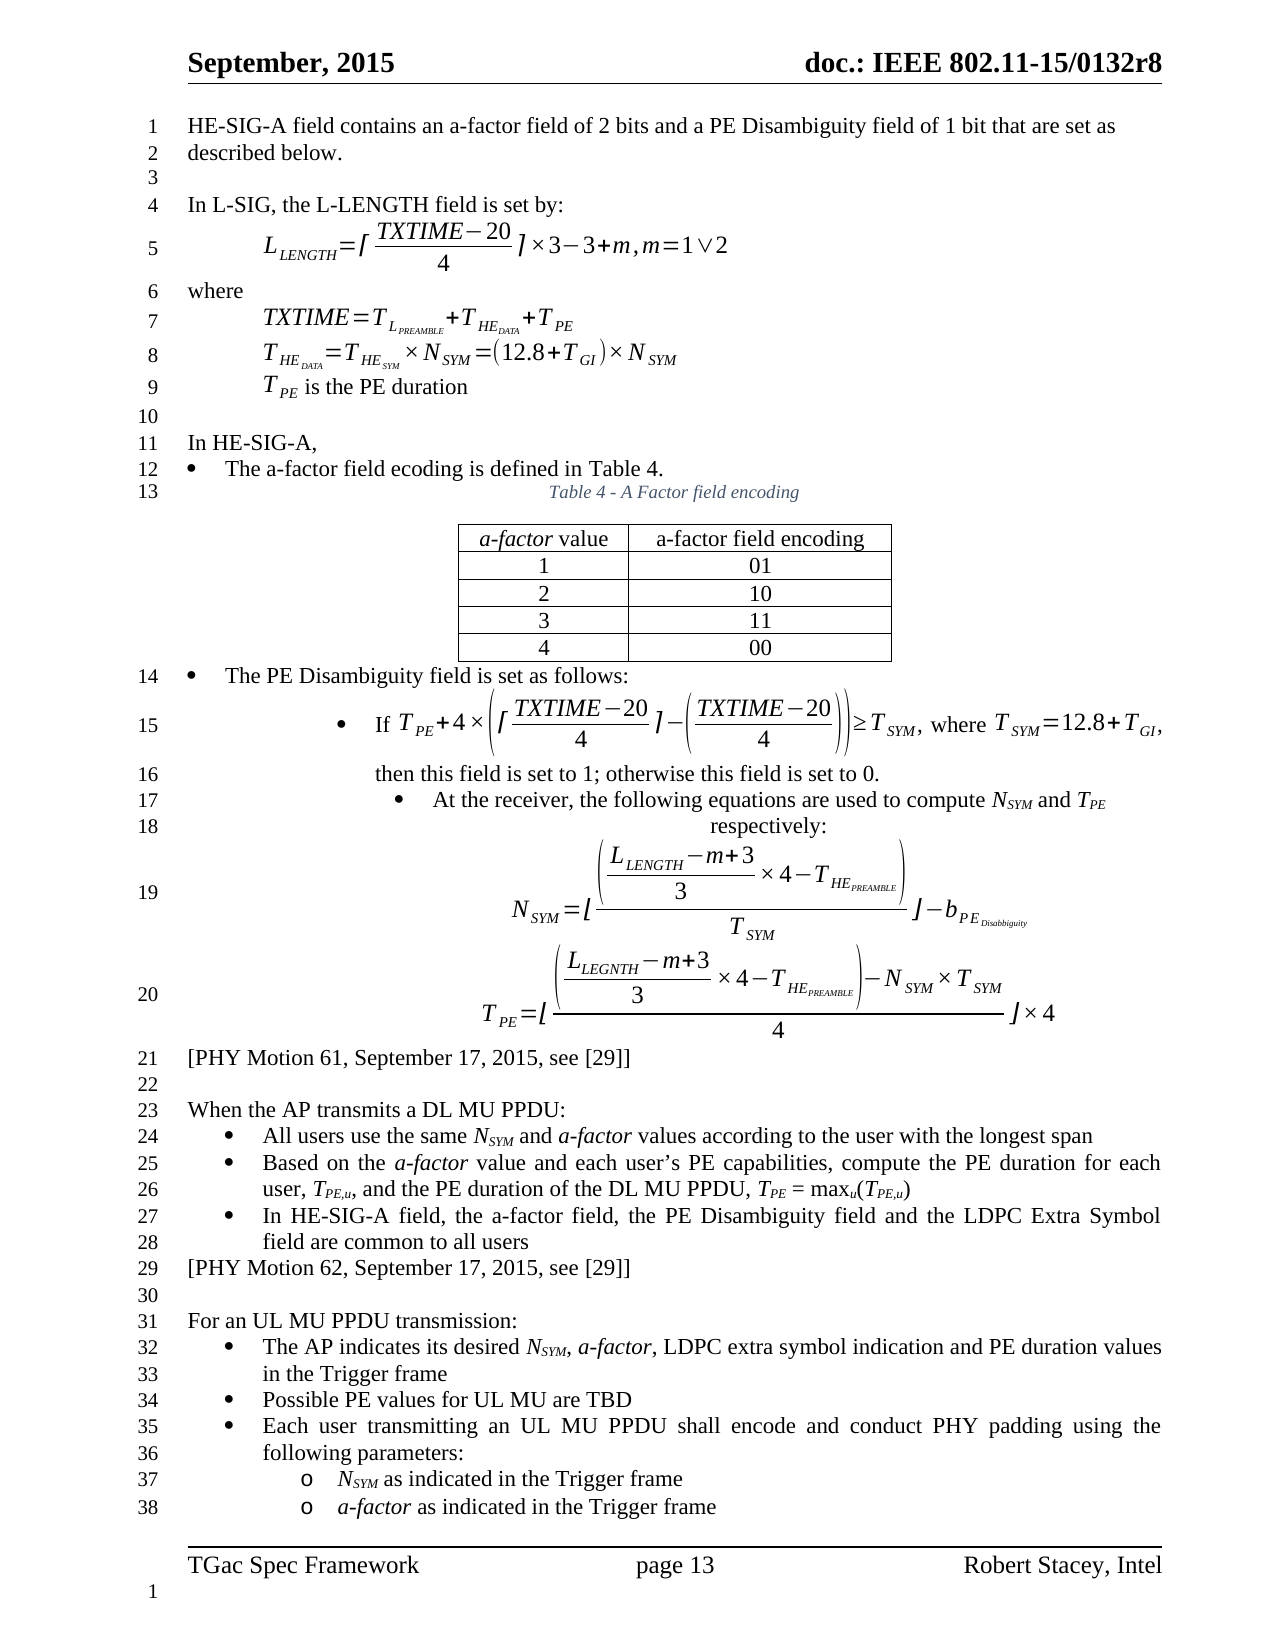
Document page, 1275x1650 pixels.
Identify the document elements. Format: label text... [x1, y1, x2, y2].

list If , where , then this field is set to 1; otherwise this field is set to 0. [337, 688, 1162, 786]
text is the PE duration [262, 371, 1162, 402]
text For an UL MU PPDU transmission: [187, 1307, 1162, 1333]
table_cell 2 [459, 580, 628, 606]
list The PE Disambiguity field is set as follows: [187, 662, 1162, 688]
list All users use the same NSYM and a-factor values according to the user with the longest span [225, 1123, 1162, 1149]
table_header a-factor field encoding [629, 525, 891, 551]
table_cell 00 [629, 634, 891, 661]
list Each user transmitting an UL MU PPDU shall encode and conduct PHY padding using the following parameters: [225, 1412, 1162, 1465]
table_cell 3 [459, 607, 628, 633]
table_cell 4 [459, 634, 628, 661]
text [PHY Motion 61, September 17, 2015, see ] [187, 1043, 1162, 1070]
list The AP indicates its desired NSYM, a-factor, LDPC extra symbol indication and PE duration values in the Trigger frame [225, 1333, 1162, 1386]
list NSYM as indicated in the Trigger frame [300, 1465, 1162, 1493]
text [PHY Motion 62, September 17, 2015, see ] [187, 1254, 1162, 1281]
table_header a-factor value [459, 525, 628, 551]
text where [187, 277, 1162, 303]
table_cell 10 [629, 580, 891, 606]
text Table 4 - A Factor field encoding [187, 481, 1162, 503]
list a-factor as indicated in the Trigger frame [300, 1493, 1162, 1522]
text HE-SIG-A field contains an a-factor field of 2 bits and a PE Disambiguity field of 1 bit that are set as described below. [187, 112, 1162, 165]
list At the receiver, the following equations are used to compute NSYM and TPE respectively: [337, 786, 1162, 1043]
list Based on the a-factor value and each user’s PE capabilities, compute the PE duration for each user, TPE,u, and the PE duration of the DL MU PPDU, TPE = maxu(TPE,u) [225, 1149, 1162, 1202]
table_cell 11 [629, 607, 891, 633]
table_cell 1 [459, 552, 628, 578]
list In HE-SIG-A field, the a-factor field, the PE Disambiguity field and the LDPC Extra Symbol field are common to all users [225, 1202, 1162, 1254]
text In HE-SIG-A, [187, 429, 1162, 455]
text In L-SIG, the L-LENGTH field is set by: [187, 192, 1162, 218]
table_cell 01 [629, 552, 891, 578]
list The a-factor field ecoding is defined in Table 4. [187, 455, 1162, 481]
text When the AP transmits a DL MU PPDU: [187, 1096, 1162, 1123]
list Possible PE values for UL MU are TBD [225, 1386, 1162, 1412]
